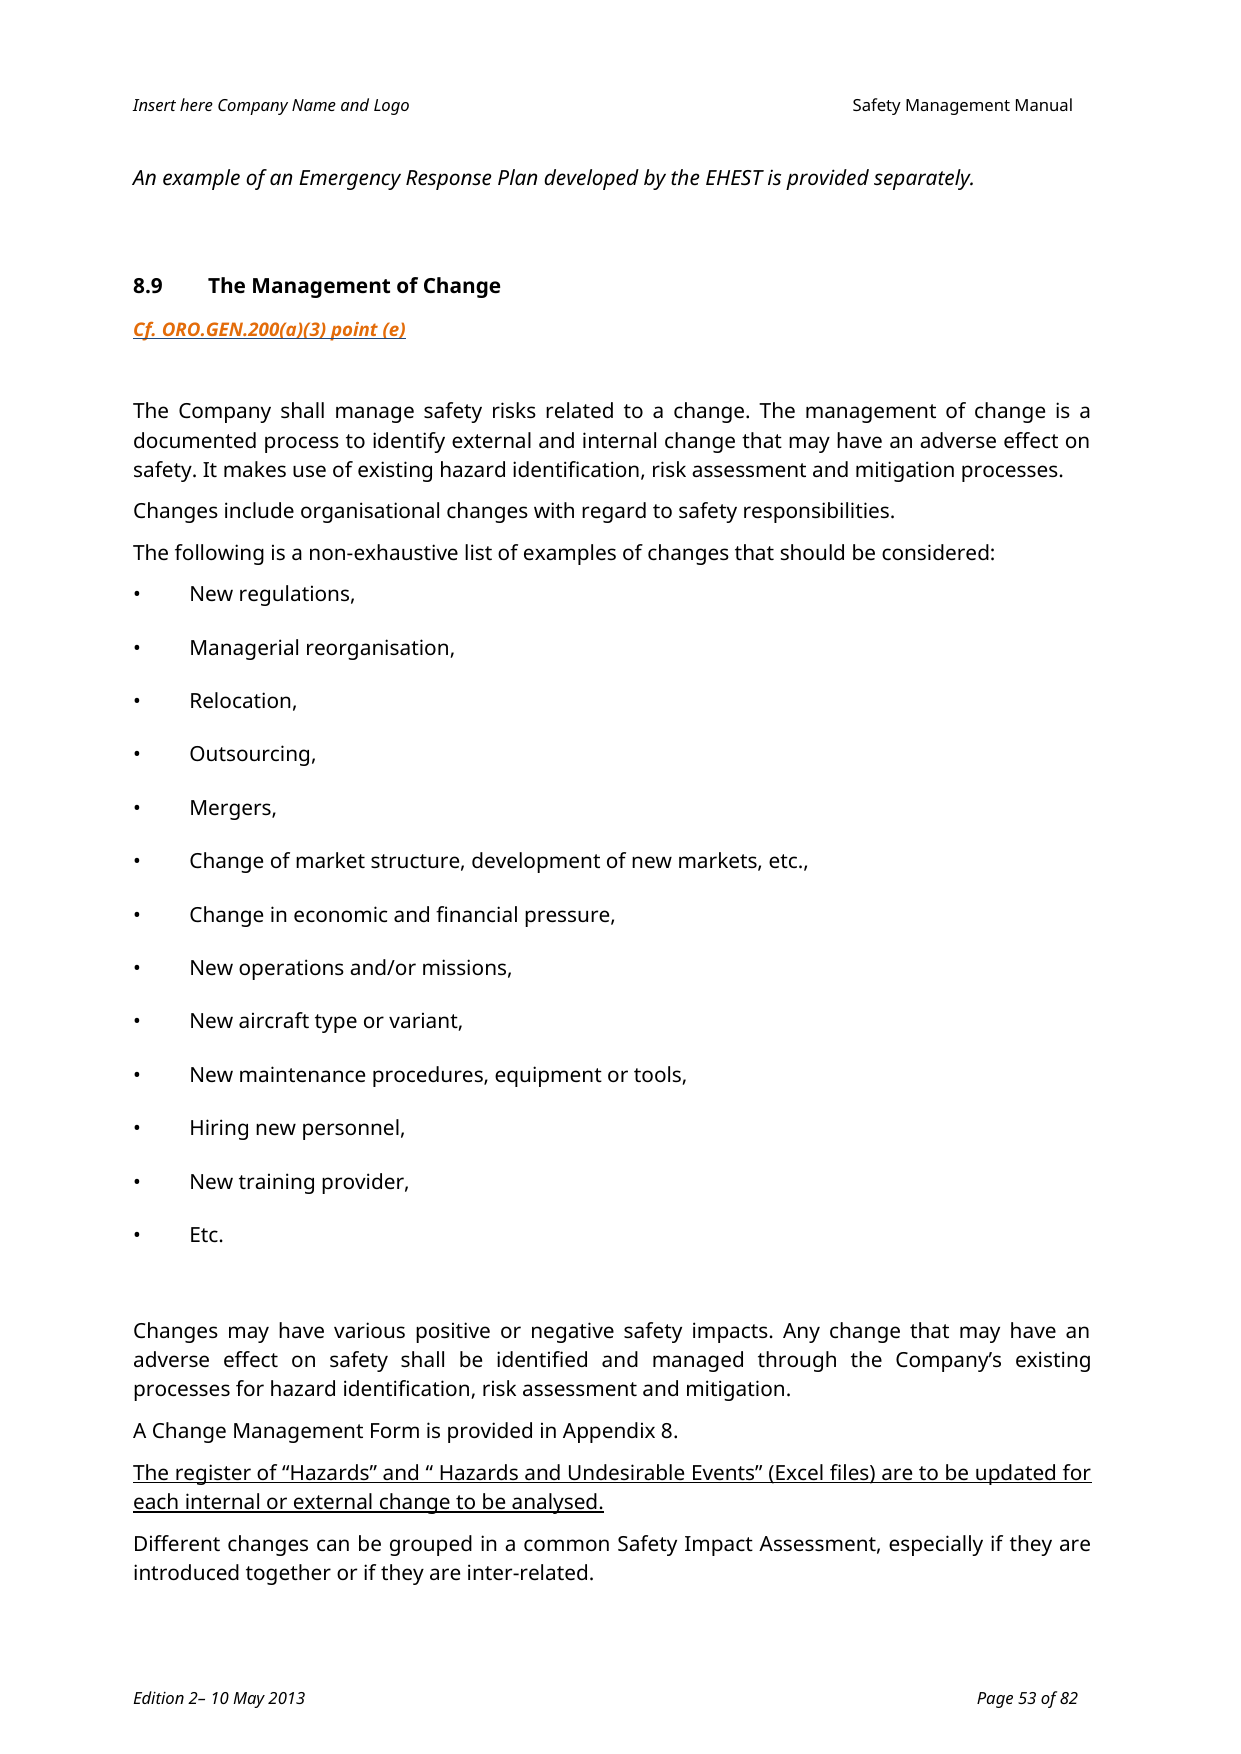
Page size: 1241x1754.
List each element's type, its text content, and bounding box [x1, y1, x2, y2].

text Changes include organisational changes with regard to safety responsibilities. [133, 496, 1093, 525]
text The register of “Hazards” and “ Hazards and Undesirable Events” (Excel files) are to be updated for each internal or external change to be analysed. [133, 1457, 1093, 1516]
list Change in economic and financial pressure, [133, 900, 1093, 928]
text The Company shall manage safety risks related to a change. The management of change is a documented process to identify external and internal change that may have an adverse effect on safety. It makes use of existing hazard identification, risk assessment and mitigation processes. [133, 396, 1093, 483]
list Mergers, [133, 793, 1093, 821]
text Different changes can be grouped in a common Safety Impact Assessment, especially if they are introduced together or if they are inter-related. [133, 1528, 1093, 1586]
list New aircraft type or variant, [133, 1007, 1093, 1035]
text Cf. ORO.GEN.200(a)(3) point (e) [133, 312, 1093, 342]
list Relocation, [133, 686, 1093, 714]
text An example of an Emergency Response Plan developed by the EHEST is provided separately. [133, 162, 1093, 192]
text 8.9 The Management of Change [133, 271, 1093, 300]
text A Change Management Form is provided in Appendix 8. [133, 1416, 1093, 1445]
list New training provider, [133, 1167, 1093, 1195]
list New maintenance procedures, equipment or tools, [133, 1060, 1093, 1088]
list New regulations, [133, 579, 1093, 608]
text The following is a non-exhaustive list of examples of changes that should be considered: [133, 537, 1093, 567]
list Hiring new personnel, [133, 1113, 1093, 1142]
text Changes may have various positive or negative safety impacts. Any change that may have an adverse effect on safety shall be identified and managed through the Company’s existing processes for hazard identification, risk assessment and mitigation. [133, 1316, 1093, 1403]
list Outsourcing, [133, 739, 1093, 768]
list Managerial reorganisation, [133, 633, 1093, 661]
list Etc. [133, 1220, 1093, 1249]
list Change of market structure, development of new markets, etc., [133, 846, 1093, 875]
list New operations and/or missions, [133, 953, 1093, 982]
